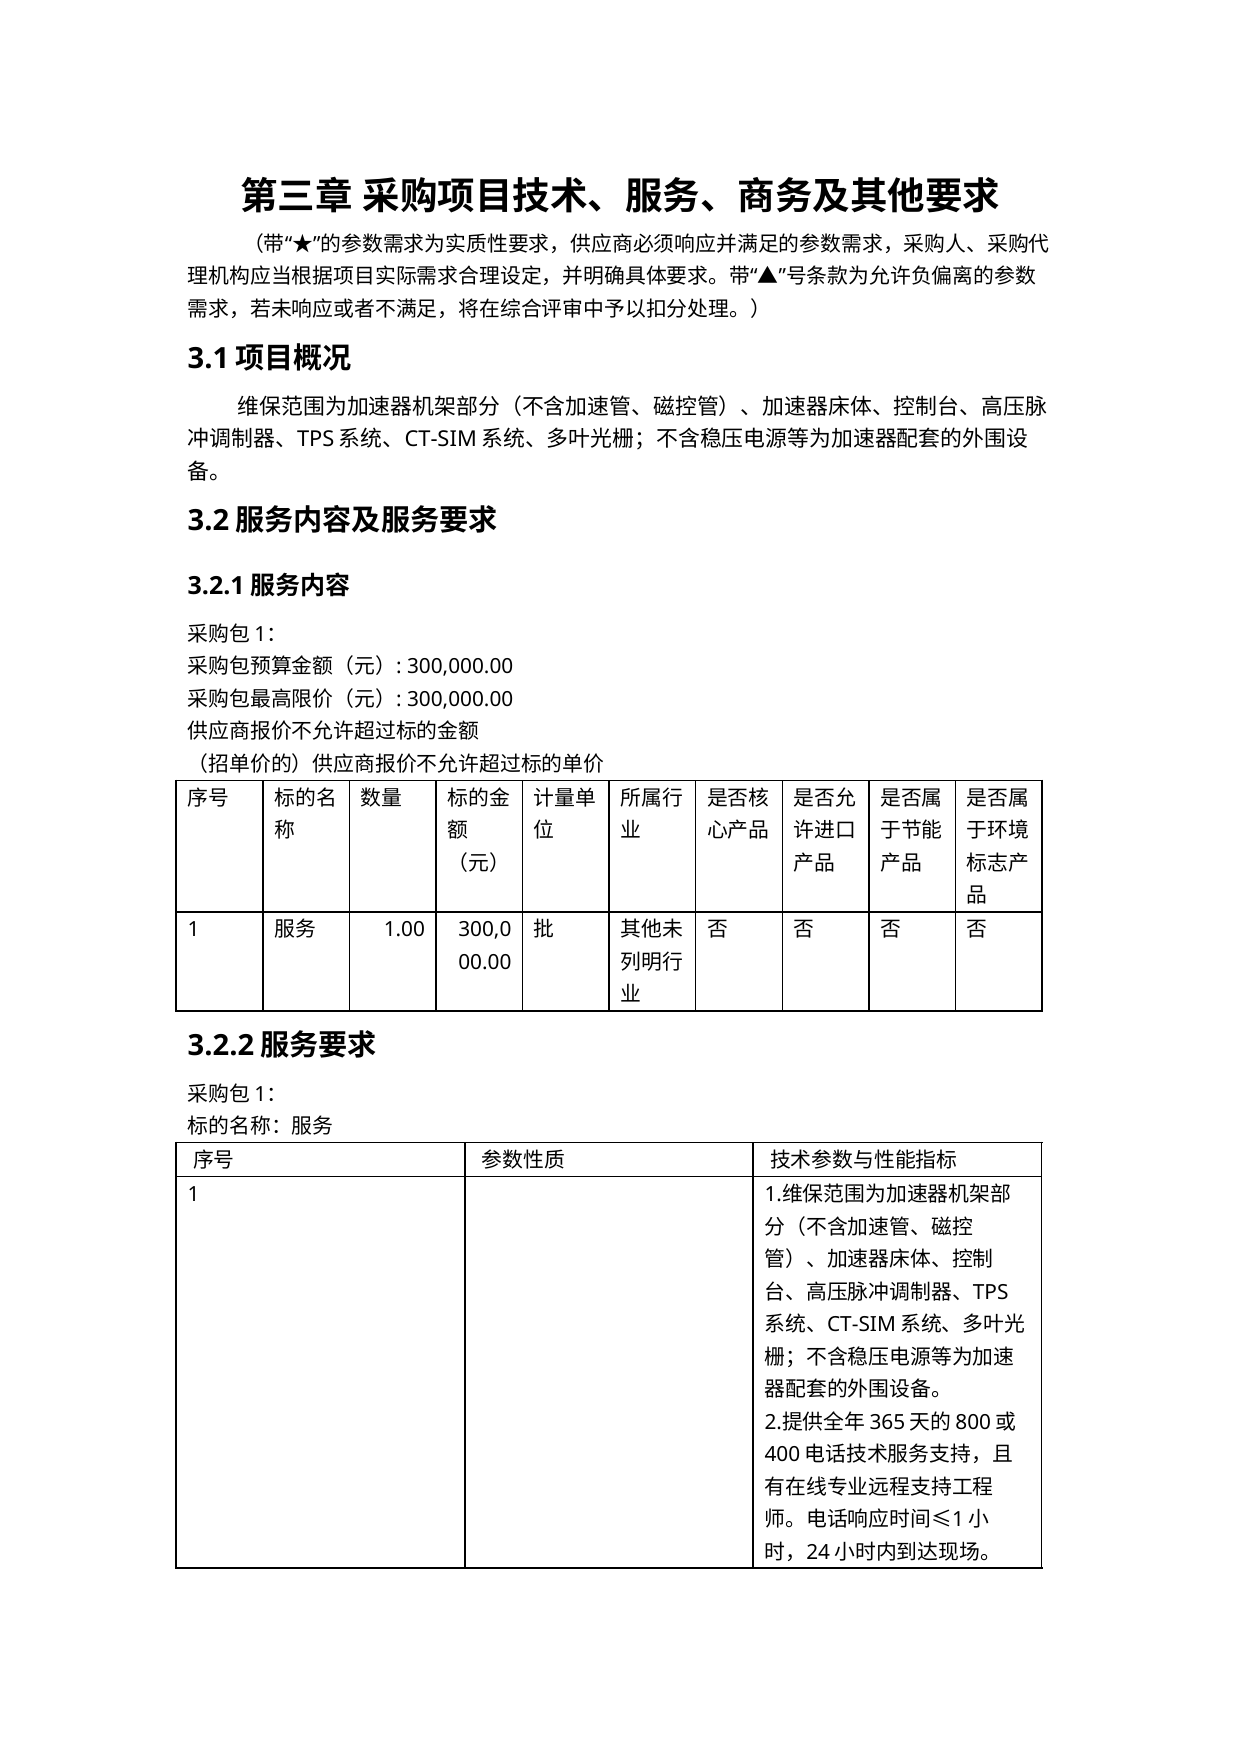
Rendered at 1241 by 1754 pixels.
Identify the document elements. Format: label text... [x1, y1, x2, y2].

table_cell 批 [523, 913, 608, 1010]
table_header 标的名称 [264, 781, 349, 911]
table_cell 服务 [264, 913, 349, 1010]
text 3.2.2服务要求 [187, 1012, 1053, 1077]
text 采购包预算金额（元）: 300,000.00 [187, 649, 1053, 682]
text 标的名称：服务 [187, 1109, 1053, 1142]
table_header 参数性质 [466, 1143, 752, 1176]
table_header 计量单位 [523, 781, 608, 911]
table_header 数量 [350, 781, 435, 911]
table_cell 否 [783, 913, 868, 1010]
table_header 序号 [177, 1143, 464, 1176]
text （带“★”的参数需求为实质性要求，供应商必须响应并满足的参数需求，采购人、采购代理机构应当根据项目实际需求合理设定，并明确具体要求。带“▲”号条款为允许负偏离的参数需求，若未响应或者不满足，将在综合评审中予以扣分处理。） [187, 227, 1053, 324]
text 维保范围为加速器机架部分（不含加速管、磁控管）、加速器床体、控制台、高压脉冲调制器、TPS系统、CT-SIM系统、多叶光栅；不含稳压电源等为加速器配套的外围设备。 [187, 389, 1053, 487]
table_cell 否 [870, 913, 955, 1010]
table_header 标的金额 （元） [437, 781, 522, 911]
table_header 序号 [177, 781, 262, 911]
table_cell [466, 1177, 752, 1567]
table_header 是否核心产品 [696, 781, 782, 911]
text 3.1项目概况 [187, 324, 1053, 389]
text 第三章 采购项目技术、服务、商务及其他要求 [187, 162, 1053, 227]
table_header 是否属于环境标志产品 [956, 781, 1041, 911]
table_header 技术参数与性能指标 [754, 1143, 1041, 1176]
table_cell 否 [696, 913, 782, 1010]
text 采购包最高限价（元）: 300,000.00 [187, 682, 1053, 714]
table_cell 1 [177, 913, 262, 1010]
table_cell 1 [177, 1177, 464, 1567]
table_header 是否属于节能产品 [870, 781, 955, 911]
text 采购包1： [187, 1077, 1053, 1109]
table_header 是否允许进口产品 [783, 781, 868, 911]
table_cell 300,000.00 [437, 913, 522, 1010]
text 3.2服务内容及服务要求 [187, 487, 1053, 552]
text 供应商报价不允许超过标的金额 [187, 714, 1053, 747]
text 3.2.1服务内容 [187, 552, 1053, 617]
table_cell 1.00 [350, 913, 435, 1010]
table_cell 否 [956, 913, 1041, 1010]
text （招单价的）供应商报价不允许超过标的单价 [187, 747, 1053, 779]
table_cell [754, 1177, 1041, 1567]
table_cell 其他未列明行业 [610, 913, 695, 1010]
table_header 所属行业 [610, 781, 695, 911]
text 采购包1： [187, 617, 1053, 649]
